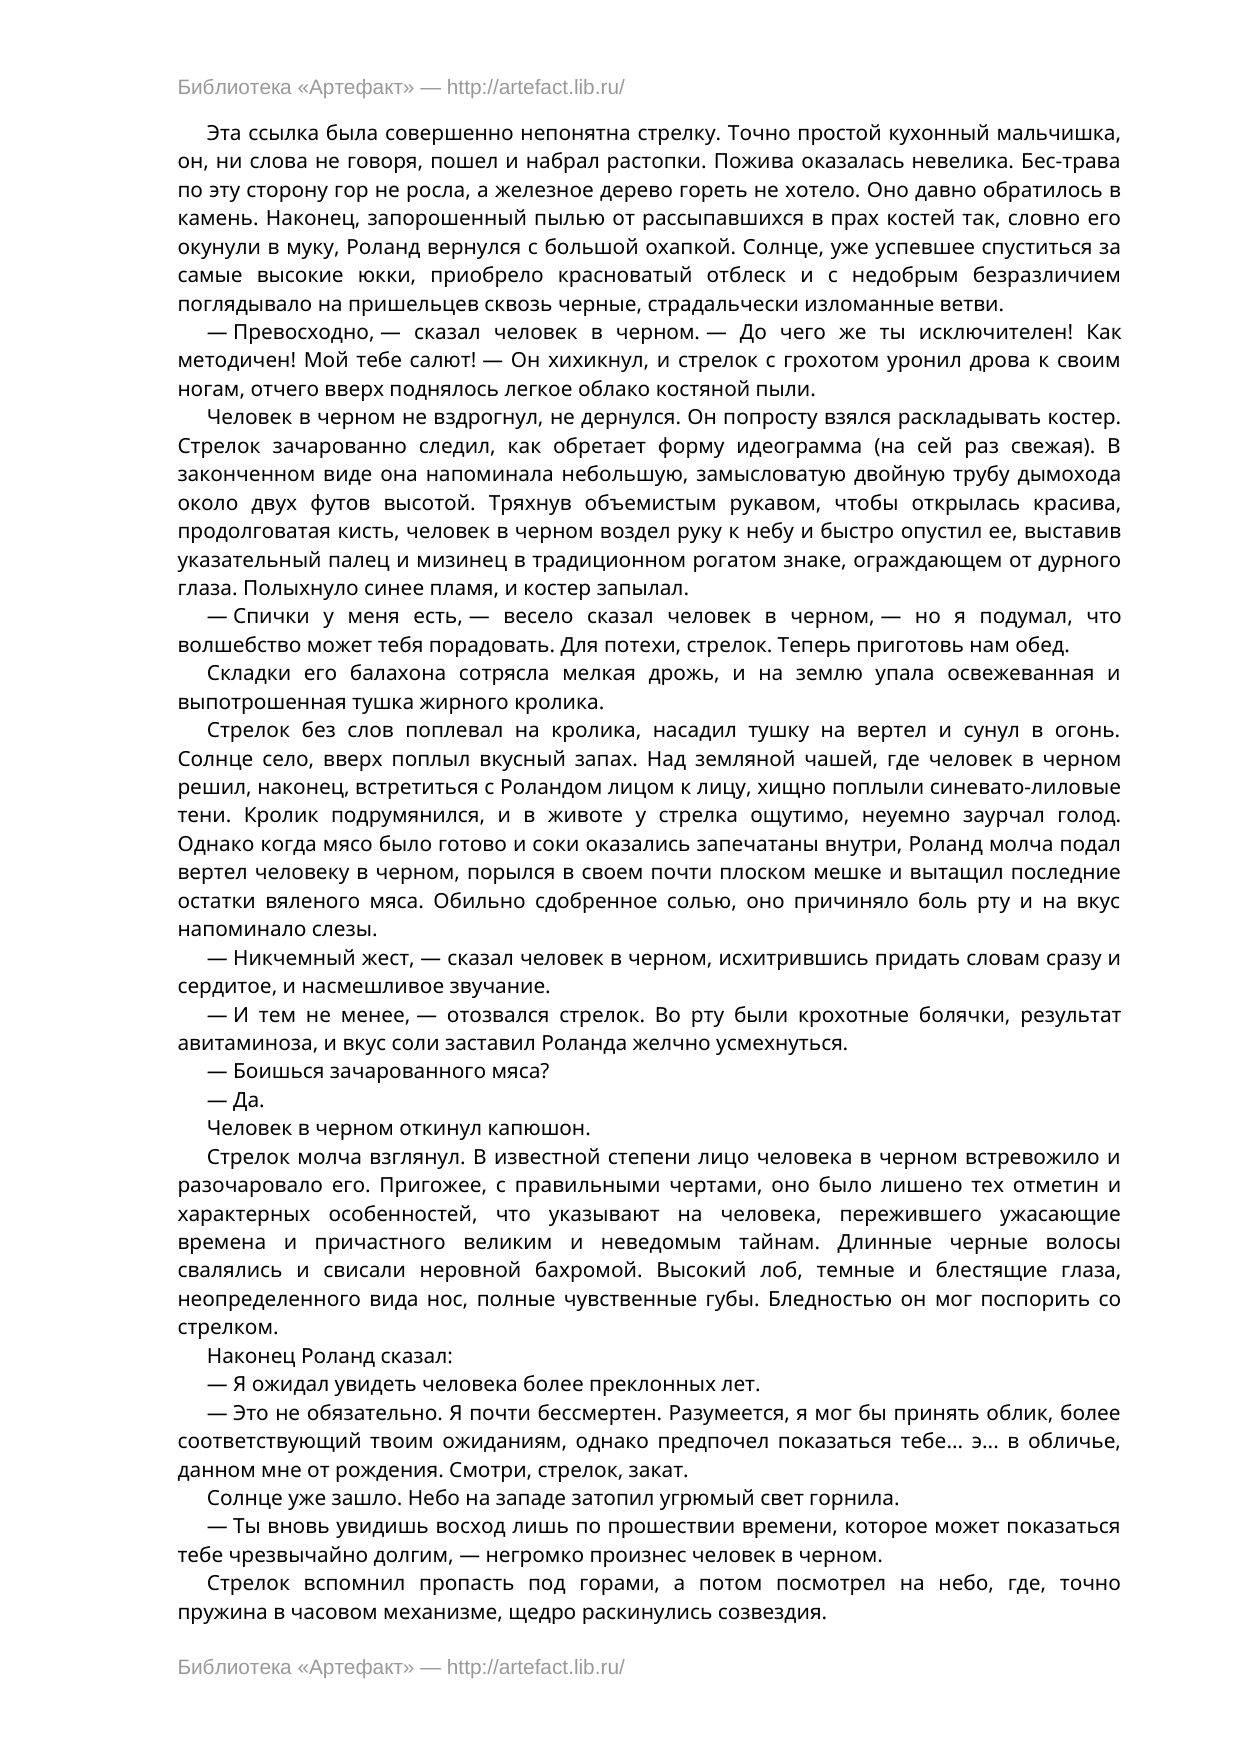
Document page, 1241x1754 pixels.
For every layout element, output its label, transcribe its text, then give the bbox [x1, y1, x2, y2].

text Человек в черном не вздрогнул, не дернулся. Он попросту взялся раскладывать костер. Стрелок зачарованно следил, как обретает форму идеограмма (на сей раз свежая). В законченном виде она напоминала небольшую, замысловатую двойную трубу дымохода около двух футов высотой. Тряхнув объемистым рукавом, чтобы открылась красива, продолговатая кисть, человек в черном воздел руку к небу и быстро опустил ее, выставив указательный палец и мизинец в традиционном рогатом знаке, ограждающем от дурного глаза. Полыхнуло синее пламя, и костер запылал. [177, 402, 1122, 602]
text — Это не обязательно. Я почти бессмертен. Разумеется, я мог бы принять облик, более соответствующий твоим ожиданиям, однако предпочел показаться тебе... э... в обличье, данном мне от рождения. Смотри, стрелок, закат. [177, 1398, 1122, 1483]
text — Боишься зачарованного мяса? [177, 1057, 1122, 1085]
text Стрелок молча взглянул. В известной степени лицо человека в черном встревожило и разочаровало его. Пригожее, с правильными чертами, оно было лишено тех отметин и характерных особенностей, что указывают на человека, пережившего ужасающие времена и причастного великим и неведомым тайнам. Длинные черные волосы свалялись и свисали неровной бахромой. Высокий лоб, темные и блестящие глаза, неопределенного вида нос, полные чувственные губы. Бледностью он мог поспорить со стрелком. [177, 1142, 1122, 1341]
text — Спички у меня есть, — весело сказал человек в черном, — но я подумал, что волшебство может тебя порадовать. Для потехи, стрелок. Теперь приготовь нам обед. [177, 602, 1122, 658]
text — Превосходно, — сказал человек в черном. — До чего же ты исключителен! Как методичен! Мой тебе салют! — Он хихикнул, и стрелок с грохотом уронил дрова к своим ногам, отчего вверх поднялось легкое облако костяной пыли. [177, 317, 1122, 402]
text Складки его балахона сотрясла мелкая дрожь, и на землю упала освежеванная и выпотрошенная тушка жирного кролика. [177, 658, 1122, 715]
text — Я ожидал увидеть человека более преклонных лет. [177, 1369, 1122, 1398]
text Человек в черном откинул капюшон. [177, 1113, 1122, 1142]
text Наконец Роланд сказал: [177, 1341, 1122, 1369]
text Солнце уже зашло. Небо на западе затопил угрюмый свет горнила. [177, 1483, 1122, 1512]
text Стрелок без слов поплевал на кролика, насадил тушку на вертел и сунул в огонь. Солнце село, вверх поплыл вкусный запах. Над земляной чашей, где человек в черном решил, наконец, встретиться с Роландом лицом к лицу, хищно поплыли синевато-лиловые тени. Кролик подрумянился, и в животе у стрелка ощутимо, неуемно заурчал голод. Однако когда мясо было готово и соки оказались запечатаны внутри, Роланд молча подал вертел человеку в черном, порылся в своем почти плоском мешке и вытащил последние остатки вяленого мяса. Обильно сдобренное солью, оно причиняло боль рту и на вкус напоминало слезы. [177, 715, 1122, 943]
text — Никчемный жест, — сказал человек в черном, исхитрившись придать словам сразу и сердитое, и насмешливое звучание. [177, 943, 1122, 1000]
text Стрелок вспомнил пропасть под горами, а потом посмотрел на небо, где, точно пружина в часовом механизме, щедро раскинулись созвездия. [177, 1568, 1122, 1625]
text Эта ссылка была совершенно непонятна стрелку. Точно простой кухонный мальчишка, он, ни слова не говоря, пошел и набрал растопки. Пожива оказалась невелика. Бес-трава по эту сторону гор не росла, а железное дерево гореть не хотело. Оно давно обратилось в камень. Наконец, запорошенный пылью от рассыпавшихся в прах костей так, словно его окунули в муку, Роланд вернулся с большой охапкой. Солнце, уже успевшее спуститься за самые высокие юкки, приобрело красноватый отблеск и с недобрым безразличием поглядывало на пришельцев сквозь черные, страдальчески изломанные ветви. [177, 118, 1122, 317]
text — Да. [177, 1085, 1122, 1113]
text — И тем не менее, — отозвался стрелок. Во рту были крохотные болячки, результат авитаминоза, и вкус соли заставил Роланда желчно усмехнуться. [177, 1000, 1122, 1057]
text — Ты вновь увидишь восход лишь по прошествии времени, которое может показаться тебе чрезвычайно долгим, — негромко произнес человек в черном. [177, 1512, 1122, 1568]
